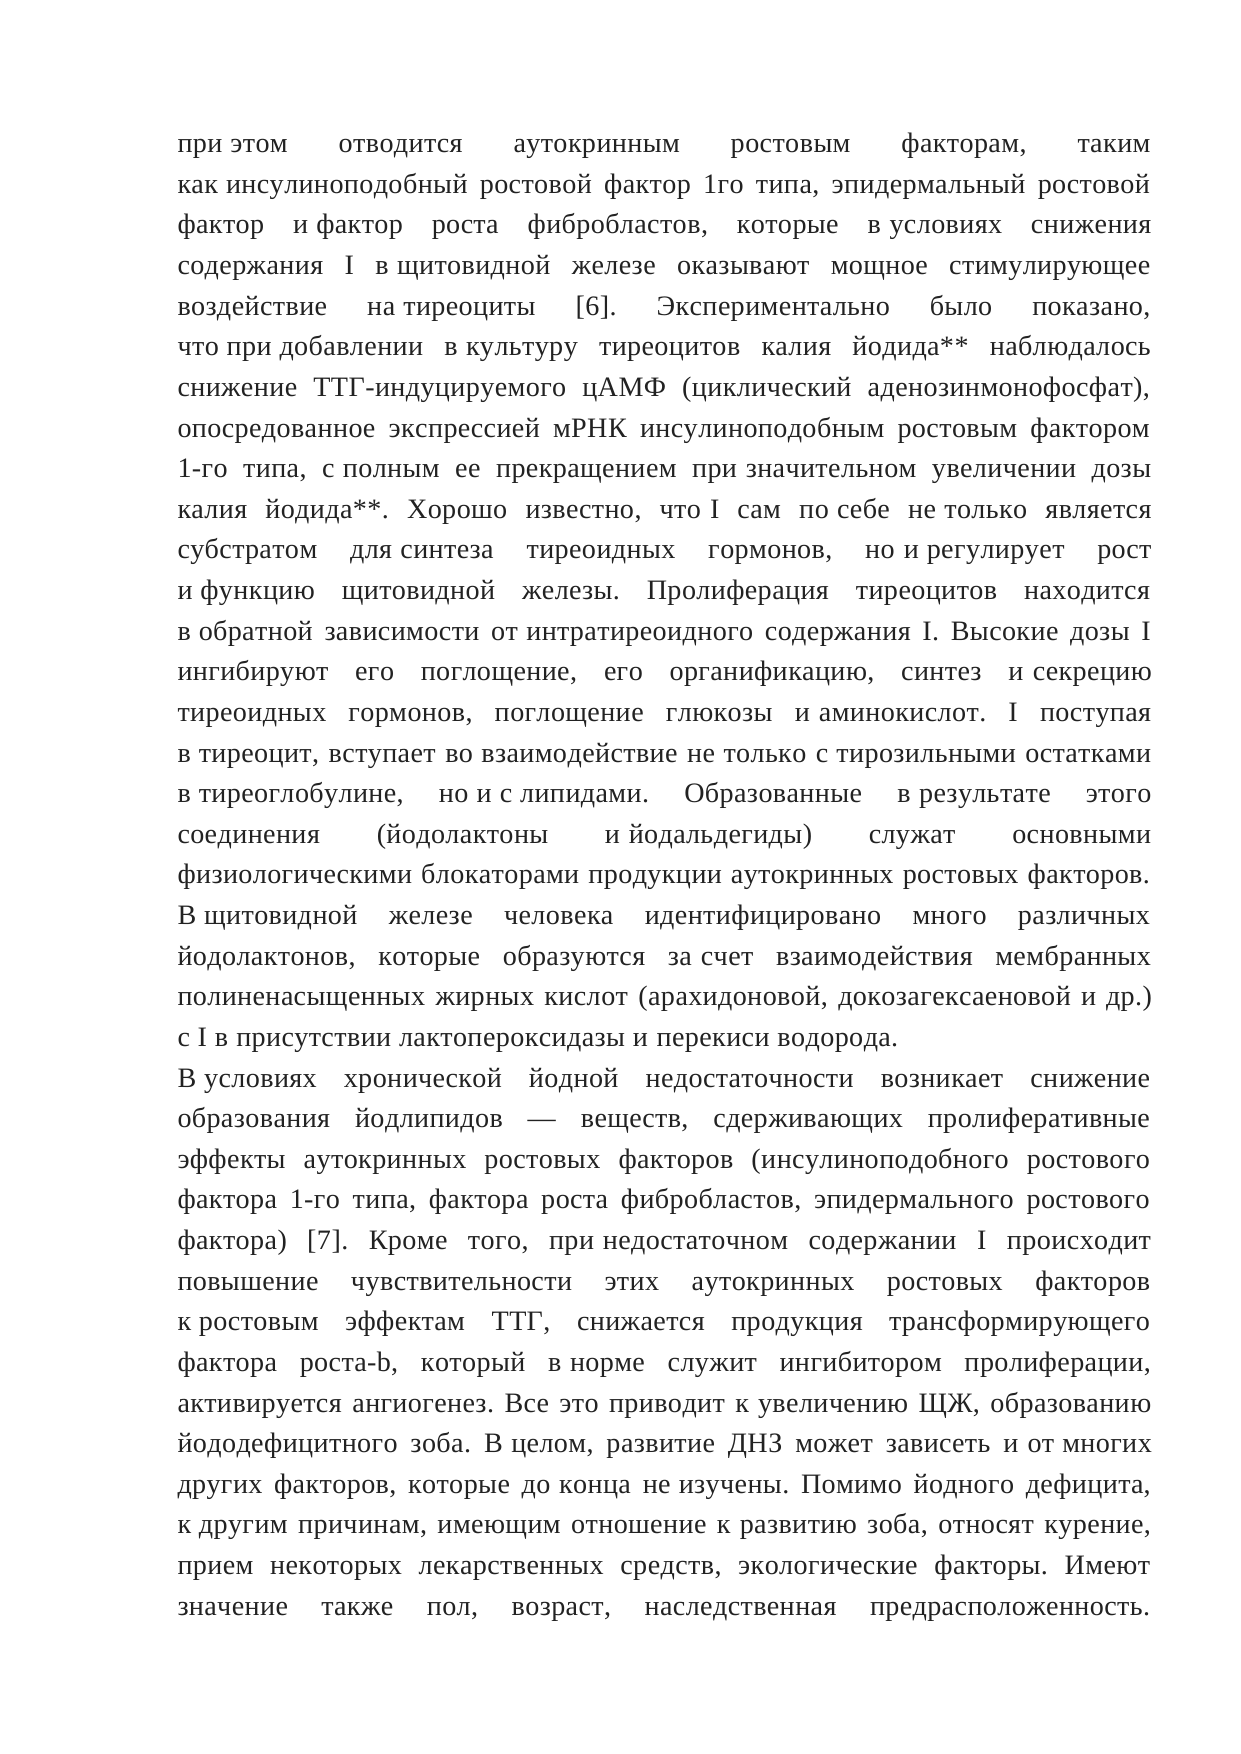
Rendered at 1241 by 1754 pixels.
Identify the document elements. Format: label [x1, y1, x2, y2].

text [177, 118, 1152, 1052]
text [177, 1052, 1152, 1621]
